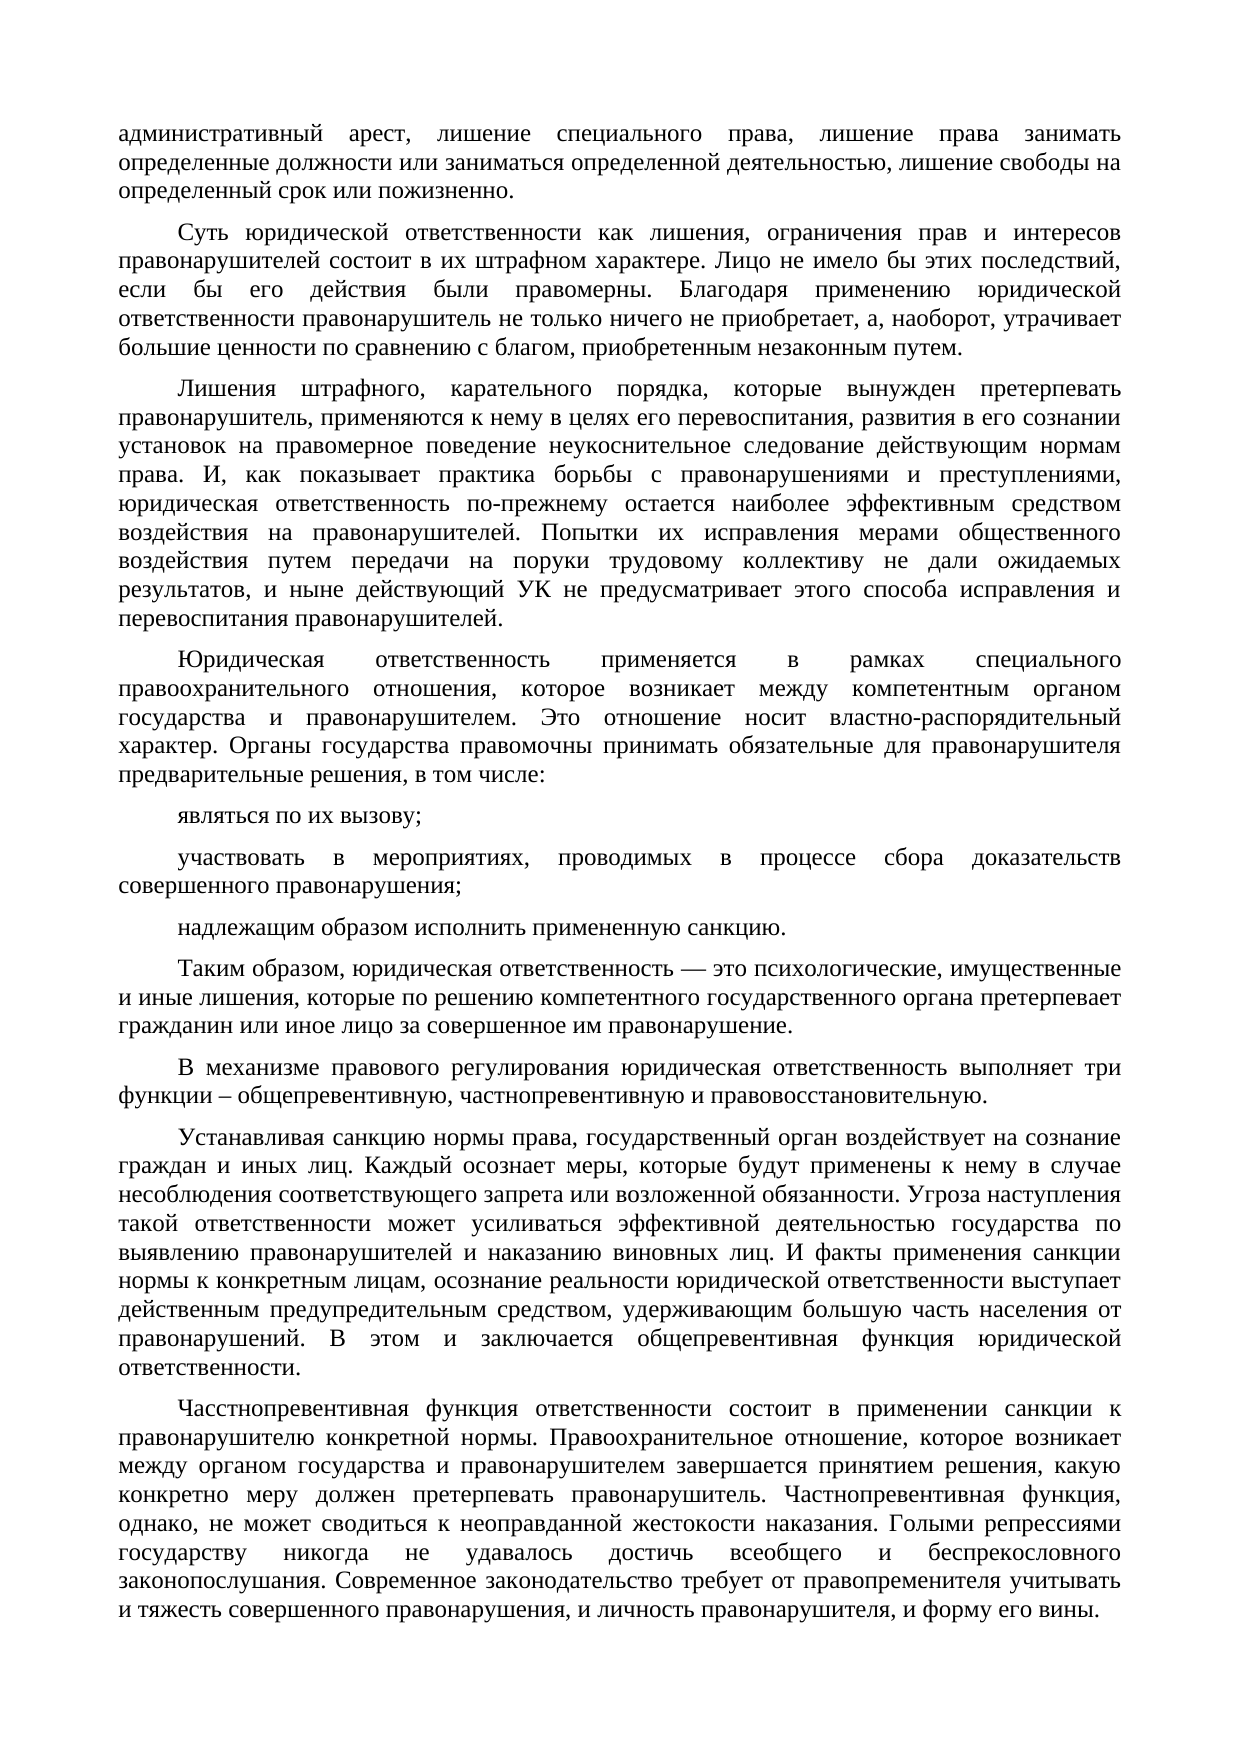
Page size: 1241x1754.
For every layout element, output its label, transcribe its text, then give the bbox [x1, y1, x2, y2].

text надлежащим образом исполнить примененную санкцию. [118, 912, 1122, 941]
text Устанавливая санкцию нормы права, государственный орган воздействует на сознание граждан и иных лиц. Каждый осознает меры, которые будут применены к нему в случае несоблюдения соответствующего запрета или возложенной обязанности. Угроза наступления такой ответственности может усиливаться эффективной деятельностью государства по выявлению правонарушителей и наказанию виновных лиц. И факты применения санкции нормы к конкретным лицам, осознание реальности юридической ответственности выступает действенным предупредительным средством, удерживающим большую часть населения от правонарушений. В этом и заключается общепревентивная функция юридической ответственности. [118, 1122, 1122, 1381]
text Таким образом, юридическая ответственность — это психологические, имущественные и иные лишения, которые по решению компетентного государственного органа претерпевает гражданин или иное лицо за совершенное им правонарушение. [118, 953, 1122, 1039]
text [118, 118, 1122, 204]
text являться по их вызову; [118, 801, 1122, 829]
text Лишения штрафного, карательного порядка, которые вынужден претерпевать правонарушитель, применяются к нему в целях его перевоспитания, развития в его сознании установок на правомерное поведение неукоснительное следование действующим нормам права. И, как показывает практика борьбы с правонарушениями и преступлениями, юридическая ответственность по-прежнему остается наиболее эффективным средством воздействия на правонарушителей. Попытки их исправления мерами общественного воздействия путем передачи на поруки трудовому коллективу не дали ожидаемых результатов, и ныне действующий УК не предусматривает этого способа исправления и перевоспитания правонарушителей. [118, 373, 1122, 632]
text Суть юридической ответственности как лишения, ограничения прав и интересов правонарушителей состоит в их штрафном характере. Лицо не имело бы этих последствий, если бы его действия были правомерны. Благодаря применению юридической ответственности правонарушитель не только ничего не приобретает, а, наоборот, утрачивает большие ценности по сравнению с благом, приобретенным незаконным путем. [118, 217, 1122, 361]
text В механизме правового регулирования юридическая ответственность выполняет три функции – общепревентивную, частнопревентивную и правовосстановительную. [118, 1052, 1122, 1109]
text Юридическая ответственность применяется в рамках специального правоохранительного отношения, которое возникает между компетентным органом государства и правонарушителем. Это отношение носит властно-распорядительный характер. Органы государства правомочны принимать обязательные для правонарушителя предварительные решения, в том числе: [118, 644, 1122, 788]
text Часстнопревентивная функция ответственности состоит в применении санкции к правонарушителю конкретной нормы. Правоохранительное отношение, которое возникает между органом государства и правонарушителем завершается принятием решения, какую конкретно меру должен претерпевать правонарушитель. Частнопревентивная функция, однако, не может сводиться к неоправданной жестокости наказания. Голыми репрессиями государству никогда не удавалось достичь всеобщего и беспрекословного законопослушания. Современное законодательство требует от правопременителя учитывать и тяжесть совершенного правонарушения, и личность правонарушителя, и форму его вины. [118, 1393, 1122, 1623]
text участвовать в мероприятиях, проводимых в процессе сбора доказательств совершенного правонарушения; [118, 842, 1122, 899]
